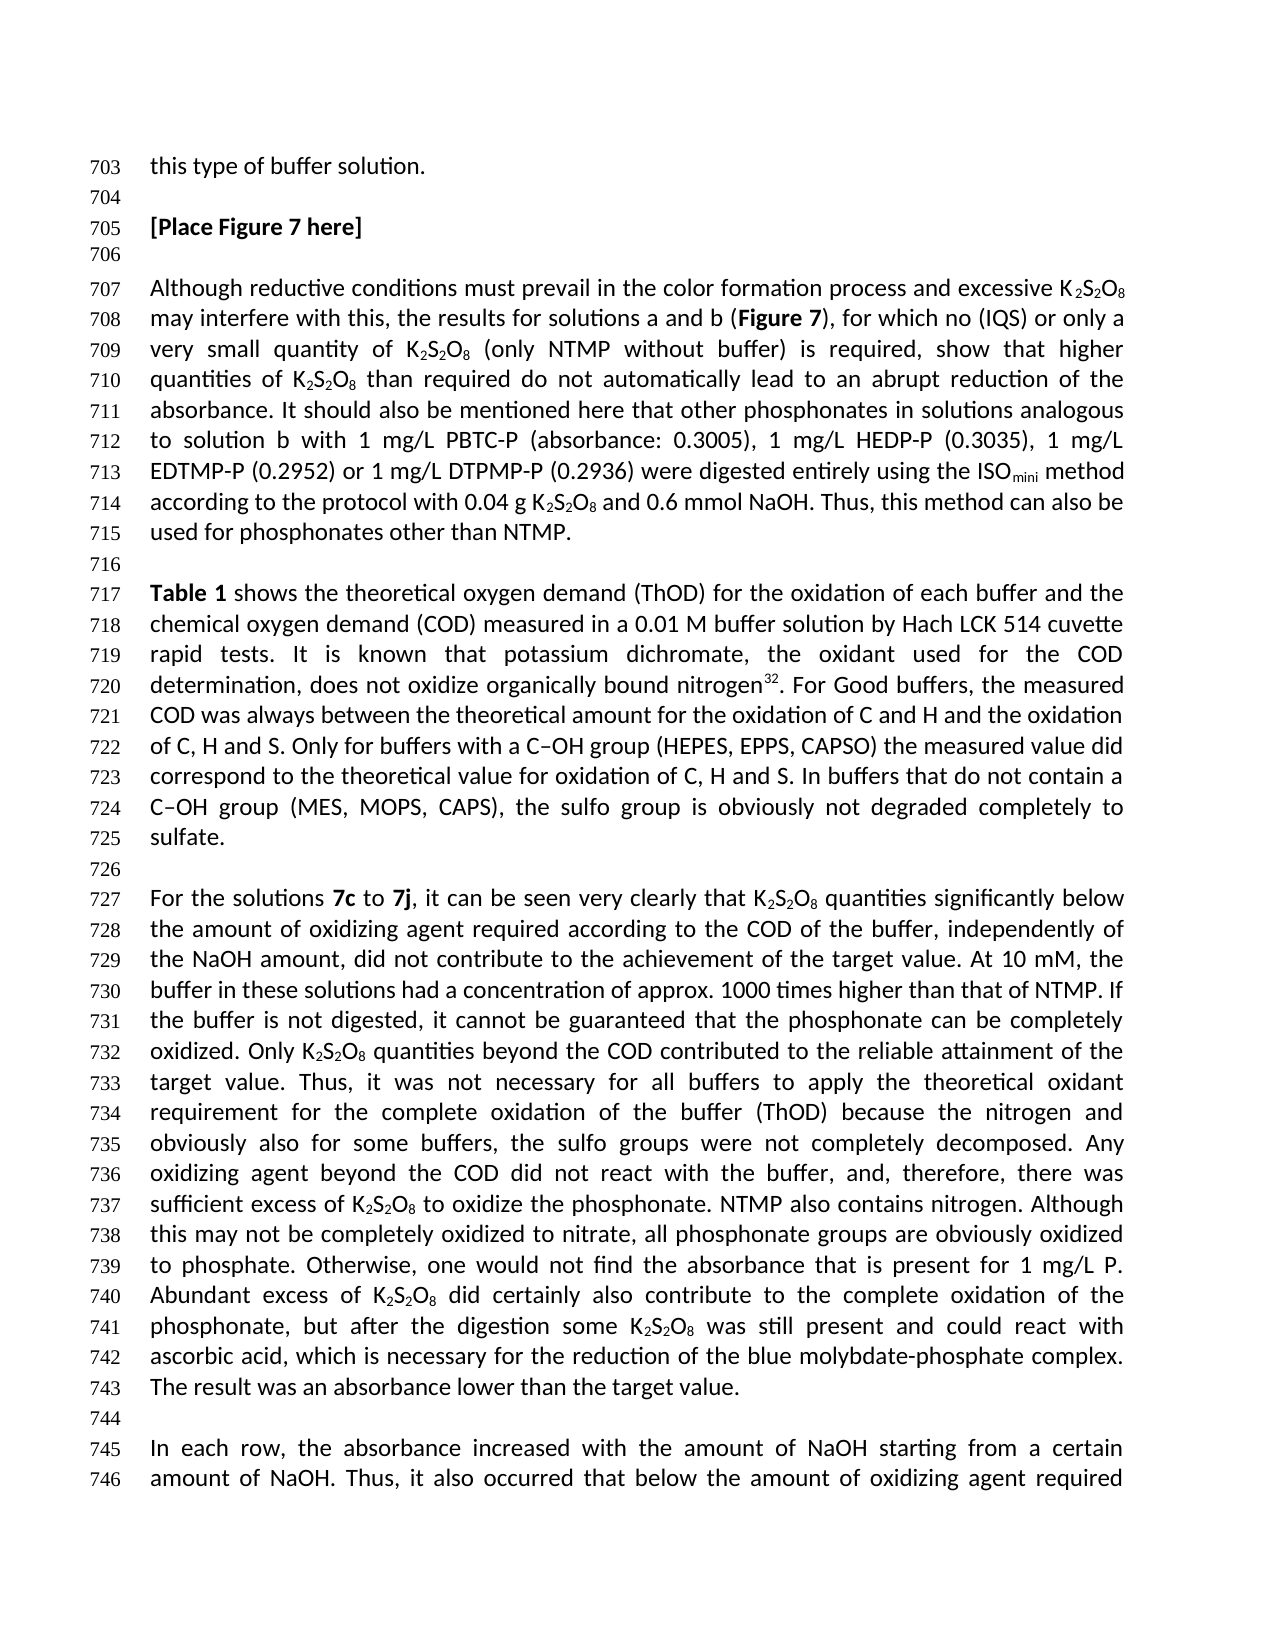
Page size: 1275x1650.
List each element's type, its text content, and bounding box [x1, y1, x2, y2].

text For the solutions 7c to 7j, it can be seen very clearly that K2S2O8 quantities significantly below the amount of oxidizing agent required according to the COD of the buffer, independently of the NaOH amount, did not contribute to the achievement of the target value. At 10 mM, the buffer in these solutions had a concentration of approx. 1000 times higher than that of NTMP. If the buffer is not digested, it cannot be guaranteed that the phosphonate can be completely oxidized. Only K2S2O8 quantities beyond the COD contributed to the reliable attainment of the target value. Thus, it was not necessary for all buffers to apply the theoretical oxidant requirement for the complete oxidation of the buffer (ThOD) because the nitrogen and obviously also for some buffers, the sulfo groups were not completely decomposed. Any oxidizing agent beyond the COD did not react with the buffer, and, therefore, there was sufficient excess of K2S2O8 to oxidize the phosphonate. NTMP also contains nitrogen. Although this may not be completely oxidized to nitrate, all phosphonate groups are obviously oxidized to phosphate. Otherwise, one would not find the absorbance that is present for 1 mg/L P. Abundant excess of K2S2O8 did certainly also contribute to the complete oxidation of the phosphonate, but after the digestion some K2S2O8 was still present and could react with ascorbic acid, which is necessary for the reduction of the blue molybdate-phosphate complex. The result was an absorbance lower than the target value. [150, 882, 1125, 1401]
text [Place Figure 7 here] [150, 211, 1125, 242]
text Table 1 shows the theoretical oxygen demand (ThOD) for the oxidation of each buffer and the chemical oxygen demand (COD) measured in a 0.01 M buffer solution by Hach LCK 514 cuvette rapid tests. It is known that potassium dichromate, the oxidant used for the COD determination, does not oxidize organically bound nitrogen32. For Good buffers, the measured COD was always between the theoretical amount for the oxidation of C and H and the oxidation of C, H and S. Only for buffers with a C–OH group (HEPES, EPPS, CAPSO) the measured value did correspond to the theoretical value for oxidation of C, H and S. In buffers that do not contain a C–OH group (MES, MOPS, CAPS), the sulfo group is obviously not degraded completely to sulfate. [150, 577, 1125, 852]
text Although reductive conditions must prevail in the color formation process and excessive K2S2O8 may interfere with this, the results for solutions a and b (Figure 7), for which no (IQS) or only a very small quantity of K2S2O8 (only NTMP without buffer) is required, show that higher quantities of K2S2O8 than required do not automatically lead to an abrupt reduction of the absorbance. It should also be mentioned here that other phosphonates in solutions analogous to solution b with 1 mg/L PBTC-P (absorbance: 0.3005), 1 mg/L HEDP-P (0.3035), 1 mg/L EDTMP-P (0.2952) or 1 mg/L DTPMP-P (0.2936) were digested entirely using the ISOmini method according to the protocol with 0.04 g K2S2O8 and 0.6 mmol NaOH. Thus, this method can also be used for phosphonates other than NTMP. [150, 272, 1125, 547]
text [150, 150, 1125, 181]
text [150, 1432, 1125, 1493]
